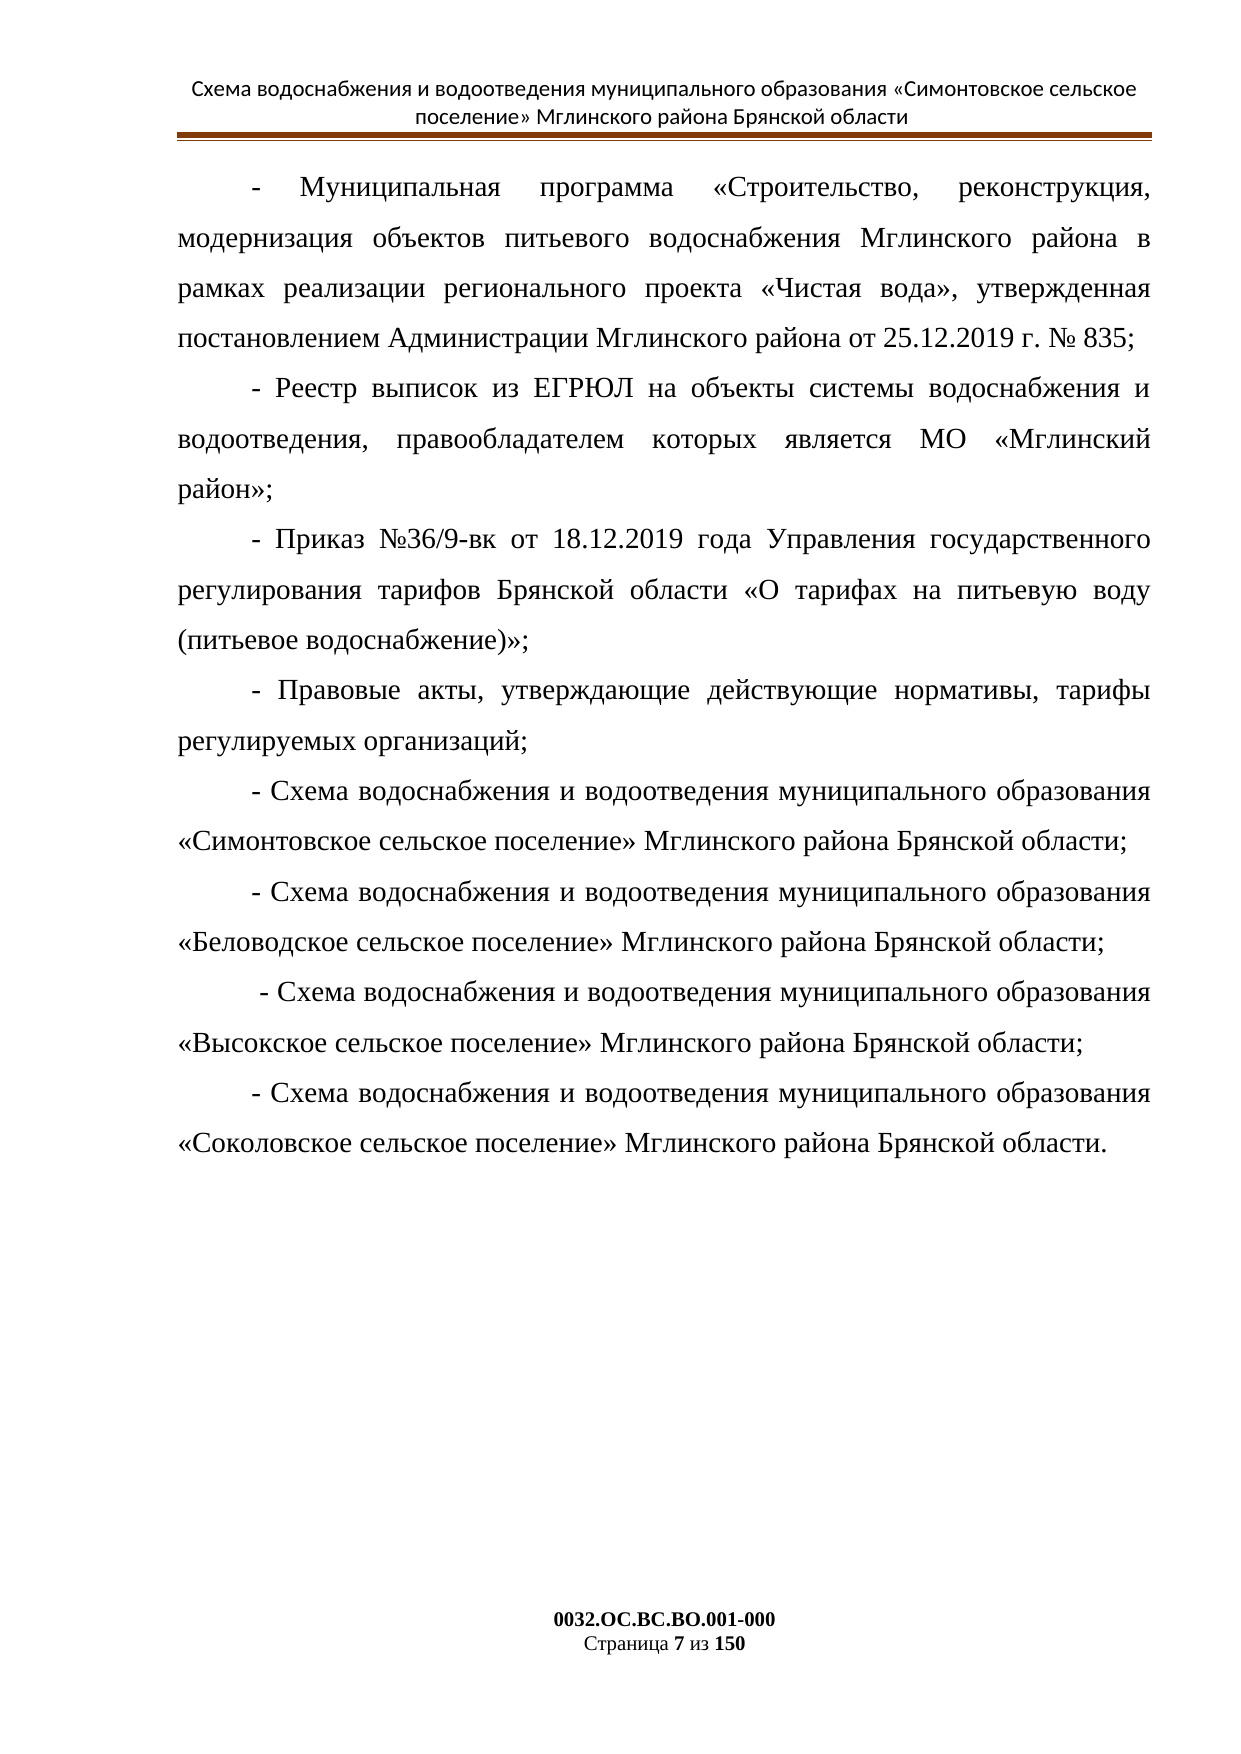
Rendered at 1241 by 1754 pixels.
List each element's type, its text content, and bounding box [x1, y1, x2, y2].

text - Схема водоснабжения и водоотведения муниципального образования «Соколовское сельское поселение» Мглинского района Брянской области. [177, 1075, 1152, 1159]
text - Правовые акты, утверждающие действующие нормативы, тарифы регулируемых организаций; [177, 672, 1152, 756]
text - Муниципальная программа «Строительство, реконструкция, модернизация объектов питьевого водоснабжения Мглинского района в рамках реализации регионального проекта «Чистая вода», утвержденная постановлением Администрации Мглинского района от 25.12.2019 г. № 835; [177, 169, 1152, 354]
text - Приказ №36/9-вк от 18.12.2019 года Управления государственного регулирования тарифов Брянской области «О тарифах на питьевую воду (питьевое водоснабжение)»; [177, 522, 1152, 656]
text - Схема водоснабжения и водоотведения муниципального образования «Высокское сельское поселение» Мглинского района Брянской области; [177, 974, 1152, 1058]
text - Реестр выписок из ЕГРЮЛ на объекты системы водоснабжения и водоотведения, правообладателем которых является МО «Мглинский район»; [177, 371, 1152, 505]
text - Схема водоснабжения и водоотведения муниципального образования «Беловодское сельское поселение» Мглинского района Брянской области; [177, 874, 1152, 958]
text - Схема водоснабжения и водоотведения муниципального образования «Симонтовское сельское поселение» Мглинского района Брянской области; [177, 773, 1152, 857]
